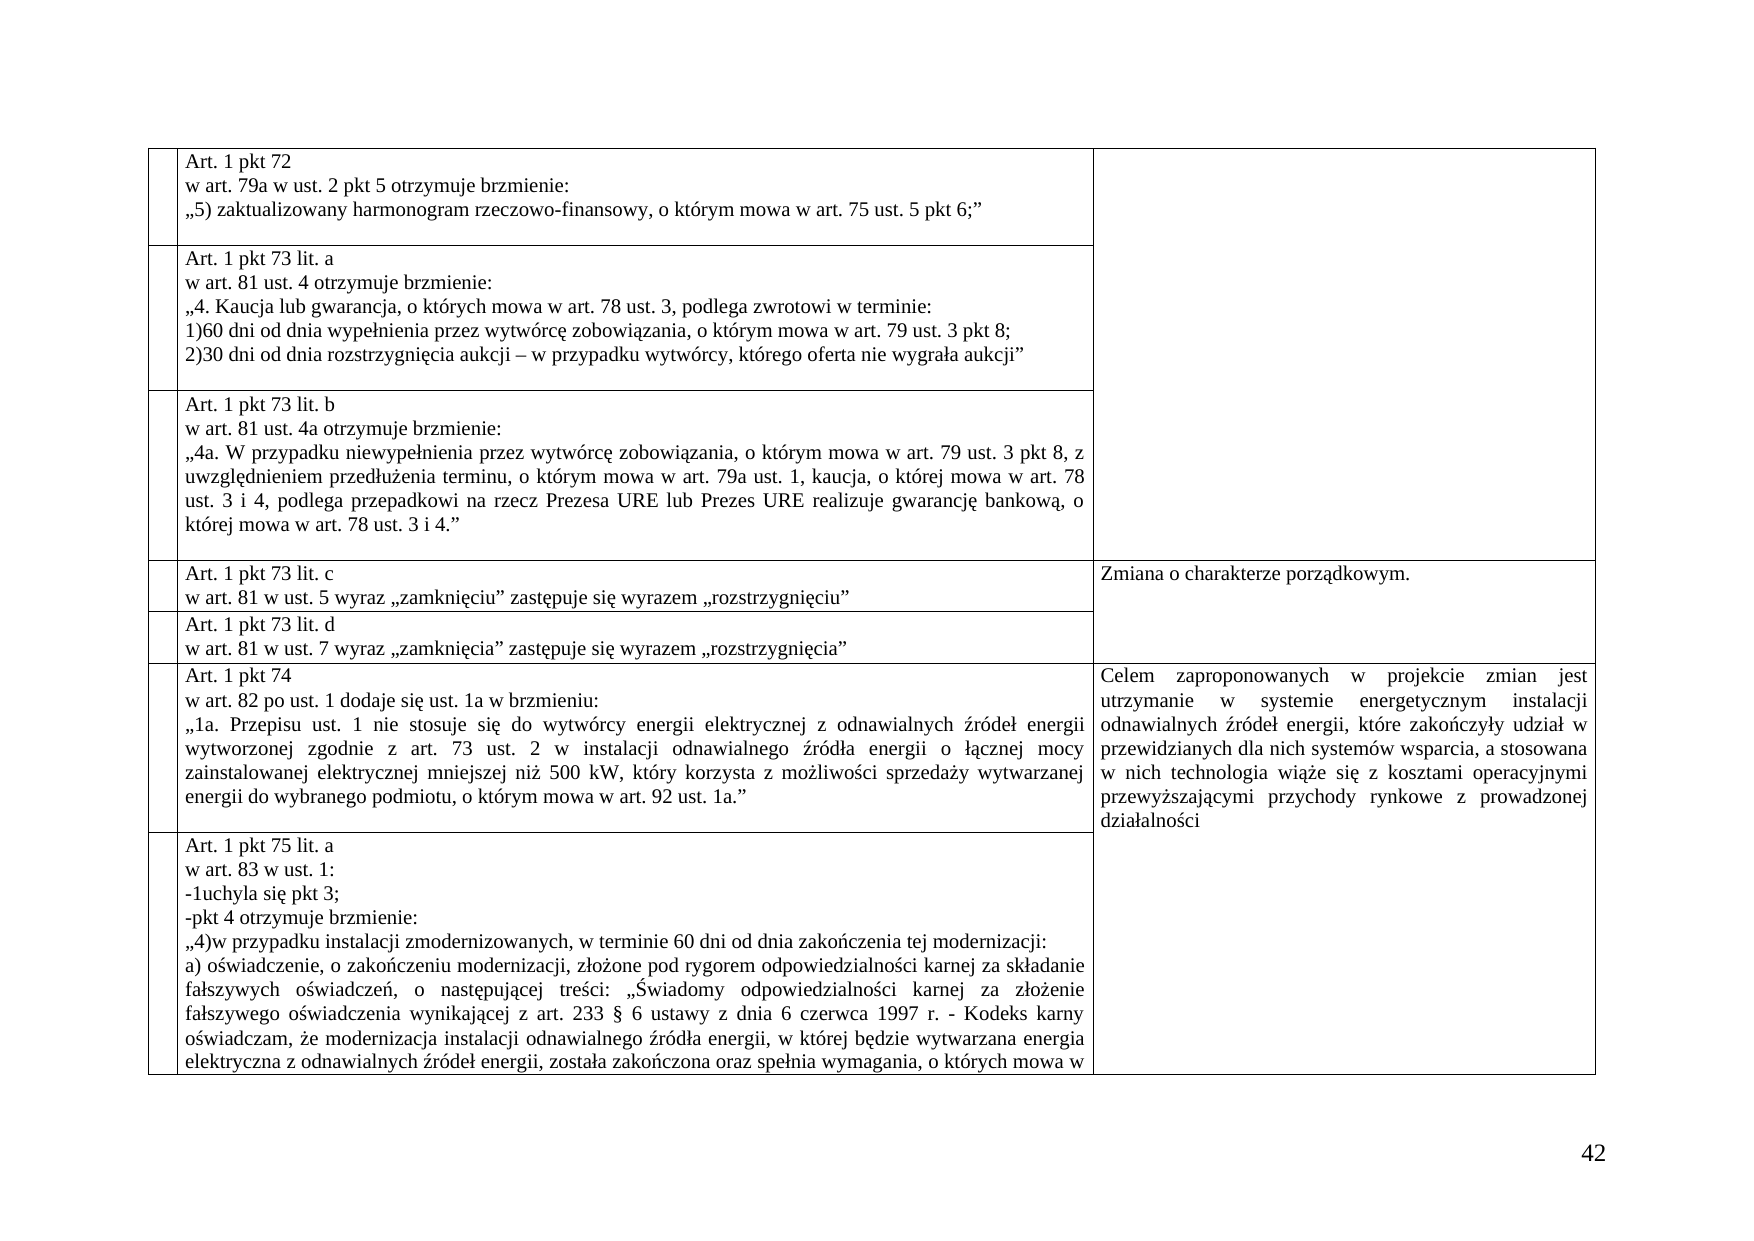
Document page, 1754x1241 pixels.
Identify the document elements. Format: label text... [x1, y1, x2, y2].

table_cell [149, 149, 177, 245]
table_cell Art. 1 pkt 73 lit. b w art. 81 ust. 4a otrzymuje brzmienie: „4a. W przypadku niewypełnienia przez wytwórcę zobowiązania, o którym mowa w art. 79 ust. 3 pkt 8, z uwzględnieniem przedłużenia terminu, o którym mowa w art. 79a ust. 1, kaucja, o której mowa w art. 78 ust. 3 i 4, podlega przepadkowi na rzecz Prezesa URE lub Prezes URE realizuje gwarancję bankową, o której mowa w art. 78 ust. 3 i 4.” [178, 391, 1093, 560]
table_cell Art. 1 pkt 73 lit. c w art. 81 w ust. 5 wyraz „zamknięciu” zastępuje się wyrazem „rozstrzygnięciu” [178, 561, 1093, 611]
table_cell [149, 612, 177, 662]
table_cell Art. 1 pkt 72 w art. 79a w ust. 2 pkt 5 otrzymuje brzmienie: „5) zaktualizowany harmonogram rzeczowo-finansowy, o którym mowa w art. 75 ust. 5 pkt 6;” [178, 149, 1093, 245]
table_cell Art. 1 pkt 73 lit. d w art. 81 w ust. 7 wyraz „zamknięcia” zastępuje się wyrazem „rozstrzygnięcia” [178, 612, 1093, 662]
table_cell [178, 833, 1093, 1073]
table_cell [149, 391, 177, 560]
table_cell Zmiana o charakterze porządkowym. [1094, 561, 1595, 662]
table_cell Celem zaproponowanych w projekcie zmian jest utrzymanie w systemie energetycznym instalacji odnawialnych źródeł energii, które zakończyły udział w przewidzianych dla nich systemów wsparcia, a stosowana w nich technologia wiąże się z kosztami operacyjnymi przewyższającymi przychody rynkowe z prowadzonej działalności [1094, 664, 1595, 1073]
table_cell [149, 246, 177, 390]
table_cell [149, 833, 177, 1073]
table_cell [149, 664, 177, 832]
table_cell Art. 1 pkt 74 w art. 82 po ust. 1 dodaje się ust. 1a w brzmieniu: „1a. Przepisu ust. 1 nie stosuje się do wytwórcy energii elektrycznej z odnawialnych źródeł energii wytworzonej zgodnie z art. 73 ust. 2 w instalacji odnawialnego źródła energii o łącznej mocy zainstalowanej elektrycznej mniejszej niż 500 kW, który korzysta z możliwości sprzedaży wytwarzanej energii do wybranego podmiotu, o którym mowa w art. 92 ust. 1a.” [178, 664, 1093, 832]
table_cell Art. 1 pkt 73 lit. a w art. 81 ust. 4 otrzymuje brzmienie: „4. Kaucja lub gwarancja, o których mowa w art. 78 ust. 3, podlega zwrotowi w terminie: 1)60 dni od dnia wypełnienia przez wytwórcę zobowiązania, o którym mowa w art. 79 ust. 3 pkt 8; 2)30 dni od dnia rozstrzygnięcia aukcji – w przypadku wytwórcy, którego oferta nie wygrała aukcji” [178, 246, 1093, 390]
table_cell [149, 561, 177, 611]
